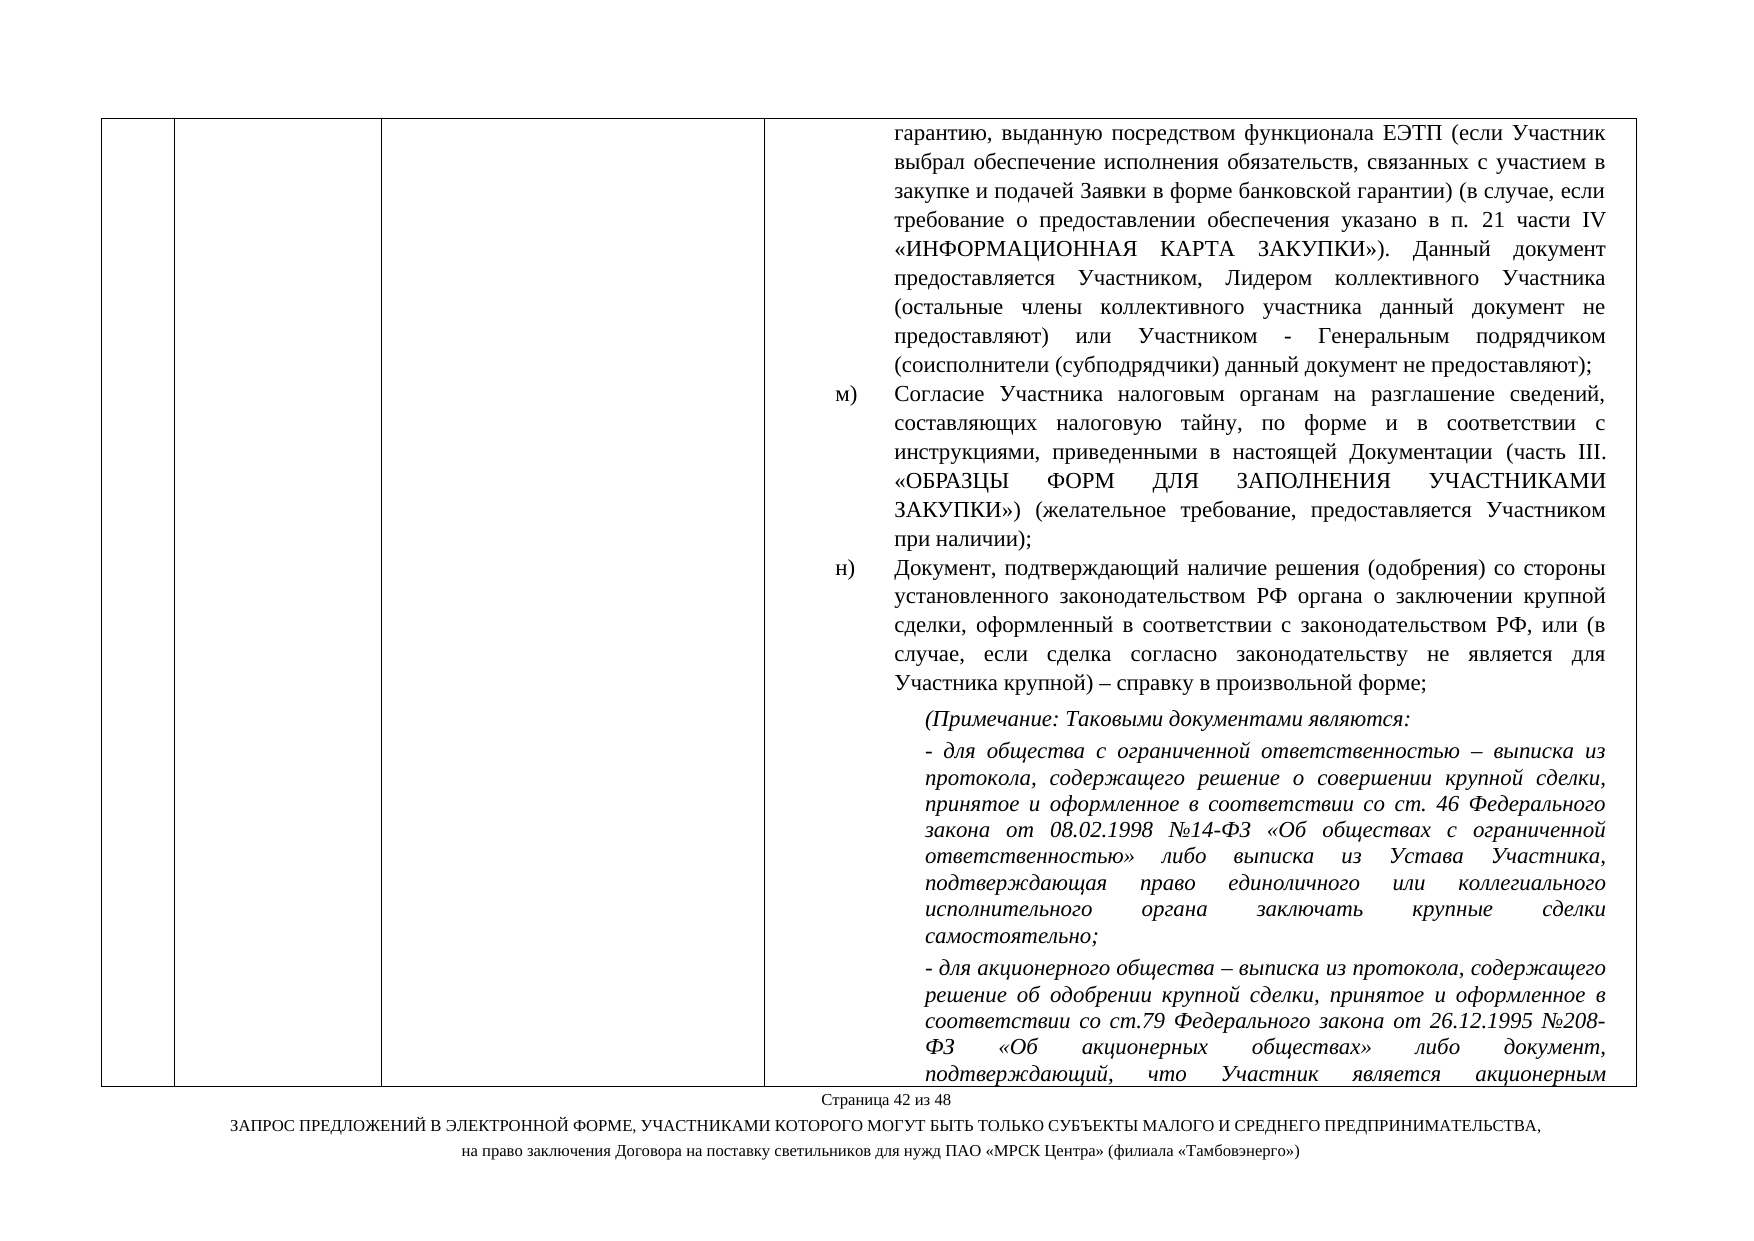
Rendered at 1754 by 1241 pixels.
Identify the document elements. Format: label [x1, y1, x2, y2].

table_cell [765, 119, 1636, 1086]
table_cell [102, 119, 174, 1086]
table_cell [382, 119, 764, 1086]
table_cell [175, 119, 381, 1086]
